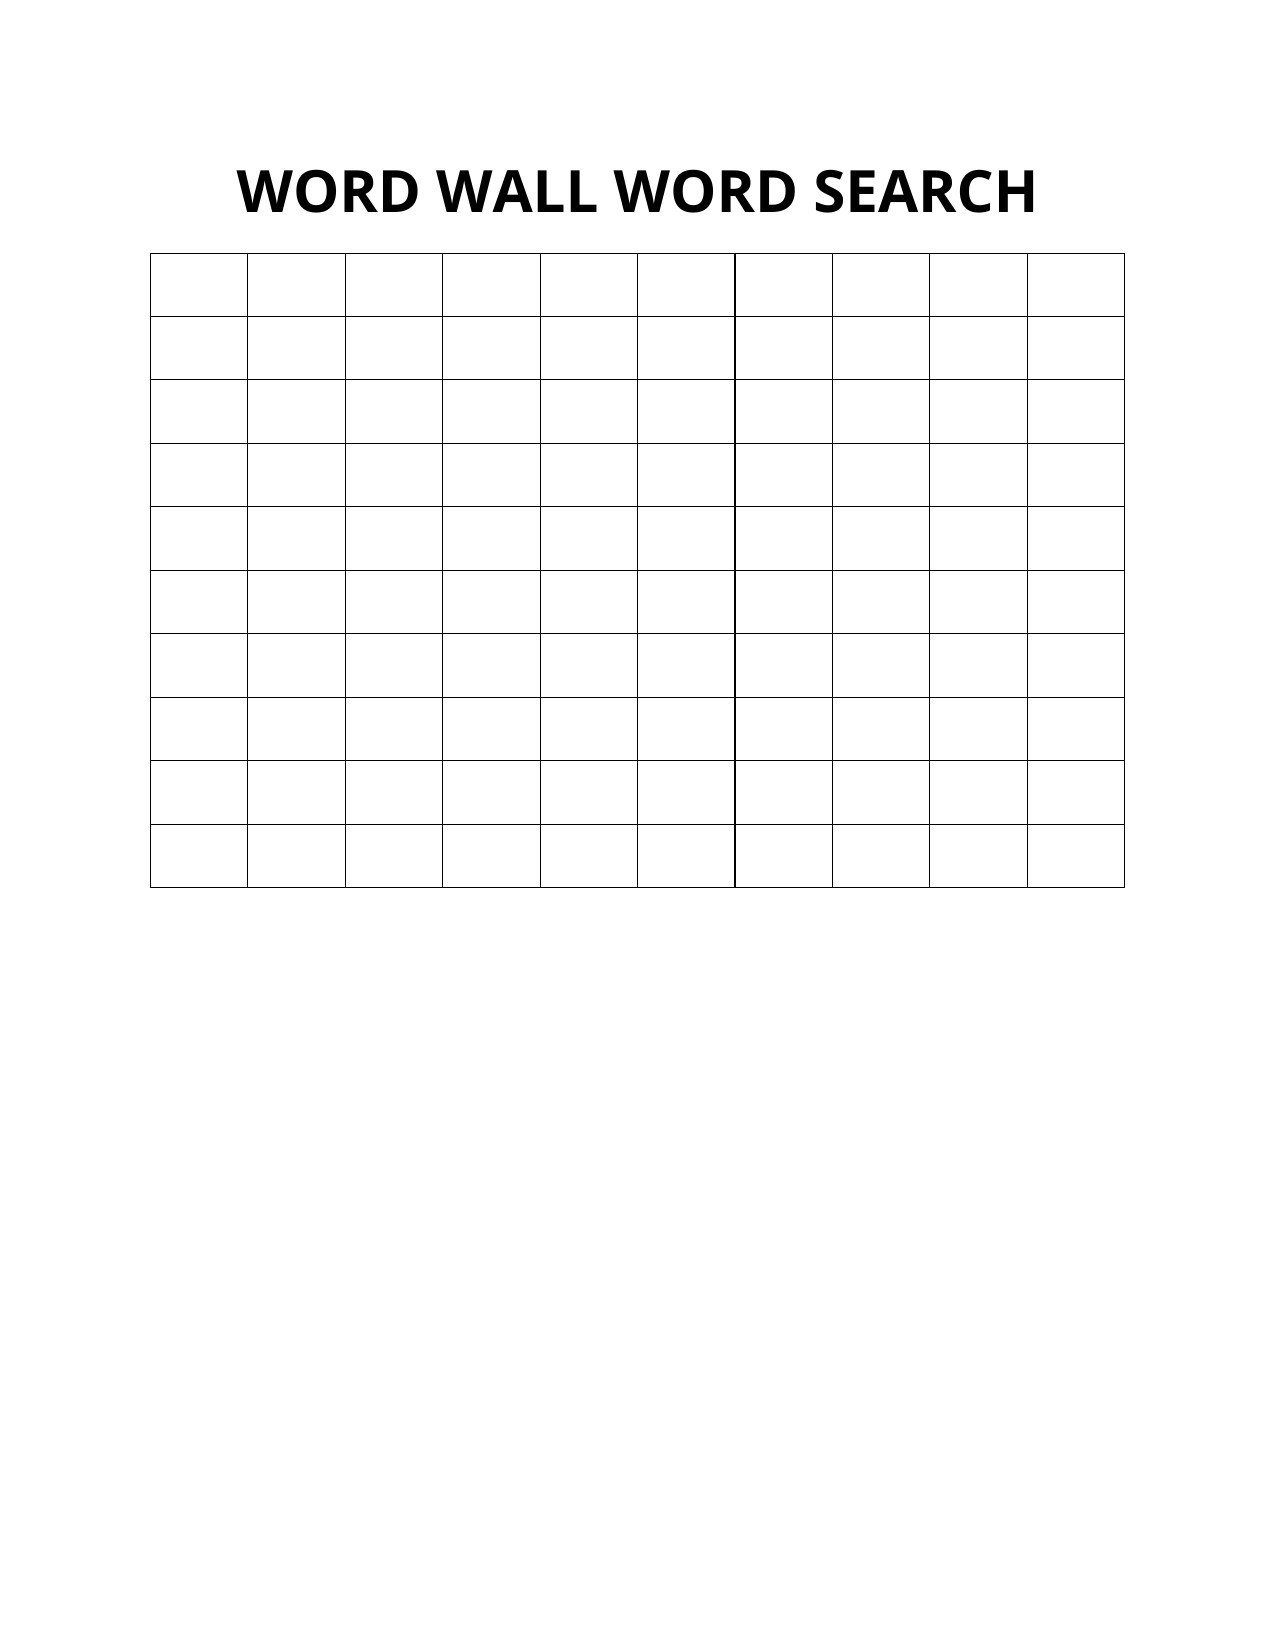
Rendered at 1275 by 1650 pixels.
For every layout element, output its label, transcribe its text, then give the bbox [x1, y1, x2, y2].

table_cell [1028, 571, 1124, 633]
table_cell [638, 380, 734, 443]
table_header [930, 254, 1027, 316]
table_header [248, 254, 345, 316]
table_cell [151, 317, 247, 379]
table_cell [736, 380, 832, 443]
table_cell [833, 380, 929, 443]
table_cell [248, 317, 345, 379]
table_cell [833, 317, 929, 379]
table_cell [736, 571, 832, 633]
table_cell [151, 761, 247, 823]
table_cell [443, 825, 540, 887]
table_cell [833, 761, 929, 823]
table_cell [736, 507, 832, 570]
table_cell [443, 634, 540, 697]
table_cell [346, 317, 442, 379]
table_cell [833, 634, 929, 697]
table_cell [443, 380, 540, 443]
table_cell [1028, 634, 1124, 697]
table_cell [833, 825, 929, 887]
table_cell [346, 825, 442, 887]
table_cell [541, 761, 637, 823]
table_cell [736, 698, 832, 760]
table_cell [248, 571, 345, 633]
table_cell [638, 761, 734, 823]
table_cell [541, 444, 637, 506]
table_cell [930, 698, 1027, 760]
table_cell [541, 507, 637, 570]
table_cell [736, 634, 832, 697]
table_cell [248, 507, 345, 570]
table_header [443, 254, 540, 316]
table_cell [541, 571, 637, 633]
table_cell [833, 507, 929, 570]
table_cell [443, 761, 540, 823]
table_cell [833, 698, 929, 760]
table_header [638, 254, 734, 316]
table_cell [443, 444, 540, 506]
table_cell [443, 507, 540, 570]
table_cell [151, 507, 247, 570]
table_cell [930, 317, 1027, 379]
table_cell [736, 444, 832, 506]
table_header [346, 254, 442, 316]
table_cell [443, 317, 540, 379]
table_cell [638, 317, 734, 379]
table_cell [638, 825, 734, 887]
table_cell [833, 571, 929, 633]
table_cell [346, 507, 442, 570]
text WORD WALL WORD SEARCH [150, 150, 1125, 229]
table_cell [248, 698, 345, 760]
table_cell [541, 634, 637, 697]
table_cell [930, 444, 1027, 506]
table_cell [930, 380, 1027, 443]
table_cell [346, 571, 442, 633]
table_cell [346, 761, 442, 823]
table_cell [346, 634, 442, 697]
table_header [833, 254, 929, 316]
table_cell [443, 571, 540, 633]
table_header [151, 254, 247, 316]
table_cell [248, 825, 345, 887]
table_cell [1028, 698, 1124, 760]
table_cell [1028, 444, 1124, 506]
table_cell [638, 634, 734, 697]
table_cell [638, 571, 734, 633]
table_cell [930, 507, 1027, 570]
table_cell [151, 698, 247, 760]
table_cell [1028, 380, 1124, 443]
table_cell [930, 571, 1027, 633]
table_cell [248, 444, 345, 506]
table_cell [930, 761, 1027, 823]
table_cell [151, 380, 247, 443]
table_header [1028, 254, 1124, 316]
table_cell [541, 825, 637, 887]
table_cell [930, 825, 1027, 887]
table_cell [248, 634, 345, 697]
table_cell [541, 698, 637, 760]
table_cell [541, 317, 637, 379]
table_cell [638, 507, 734, 570]
table_cell [930, 634, 1027, 697]
table_cell [1028, 317, 1124, 379]
table_cell [1028, 825, 1124, 887]
table_cell [151, 444, 247, 506]
table_cell [248, 380, 345, 443]
table_cell [736, 825, 832, 887]
table_cell [151, 825, 247, 887]
table_cell [638, 444, 734, 506]
table_cell [151, 634, 247, 697]
table_cell [346, 380, 442, 443]
table_cell [833, 444, 929, 506]
table_cell [151, 571, 247, 633]
table_cell [443, 698, 540, 760]
table_cell [346, 444, 442, 506]
table_cell [1028, 761, 1124, 823]
table_header [541, 254, 637, 316]
table_cell [736, 317, 832, 379]
table_cell [1028, 507, 1124, 570]
table_cell [248, 761, 345, 823]
table_cell [541, 380, 637, 443]
table_cell [736, 761, 832, 823]
table_header [736, 254, 832, 316]
table_cell [638, 698, 734, 760]
table_cell [346, 698, 442, 760]
